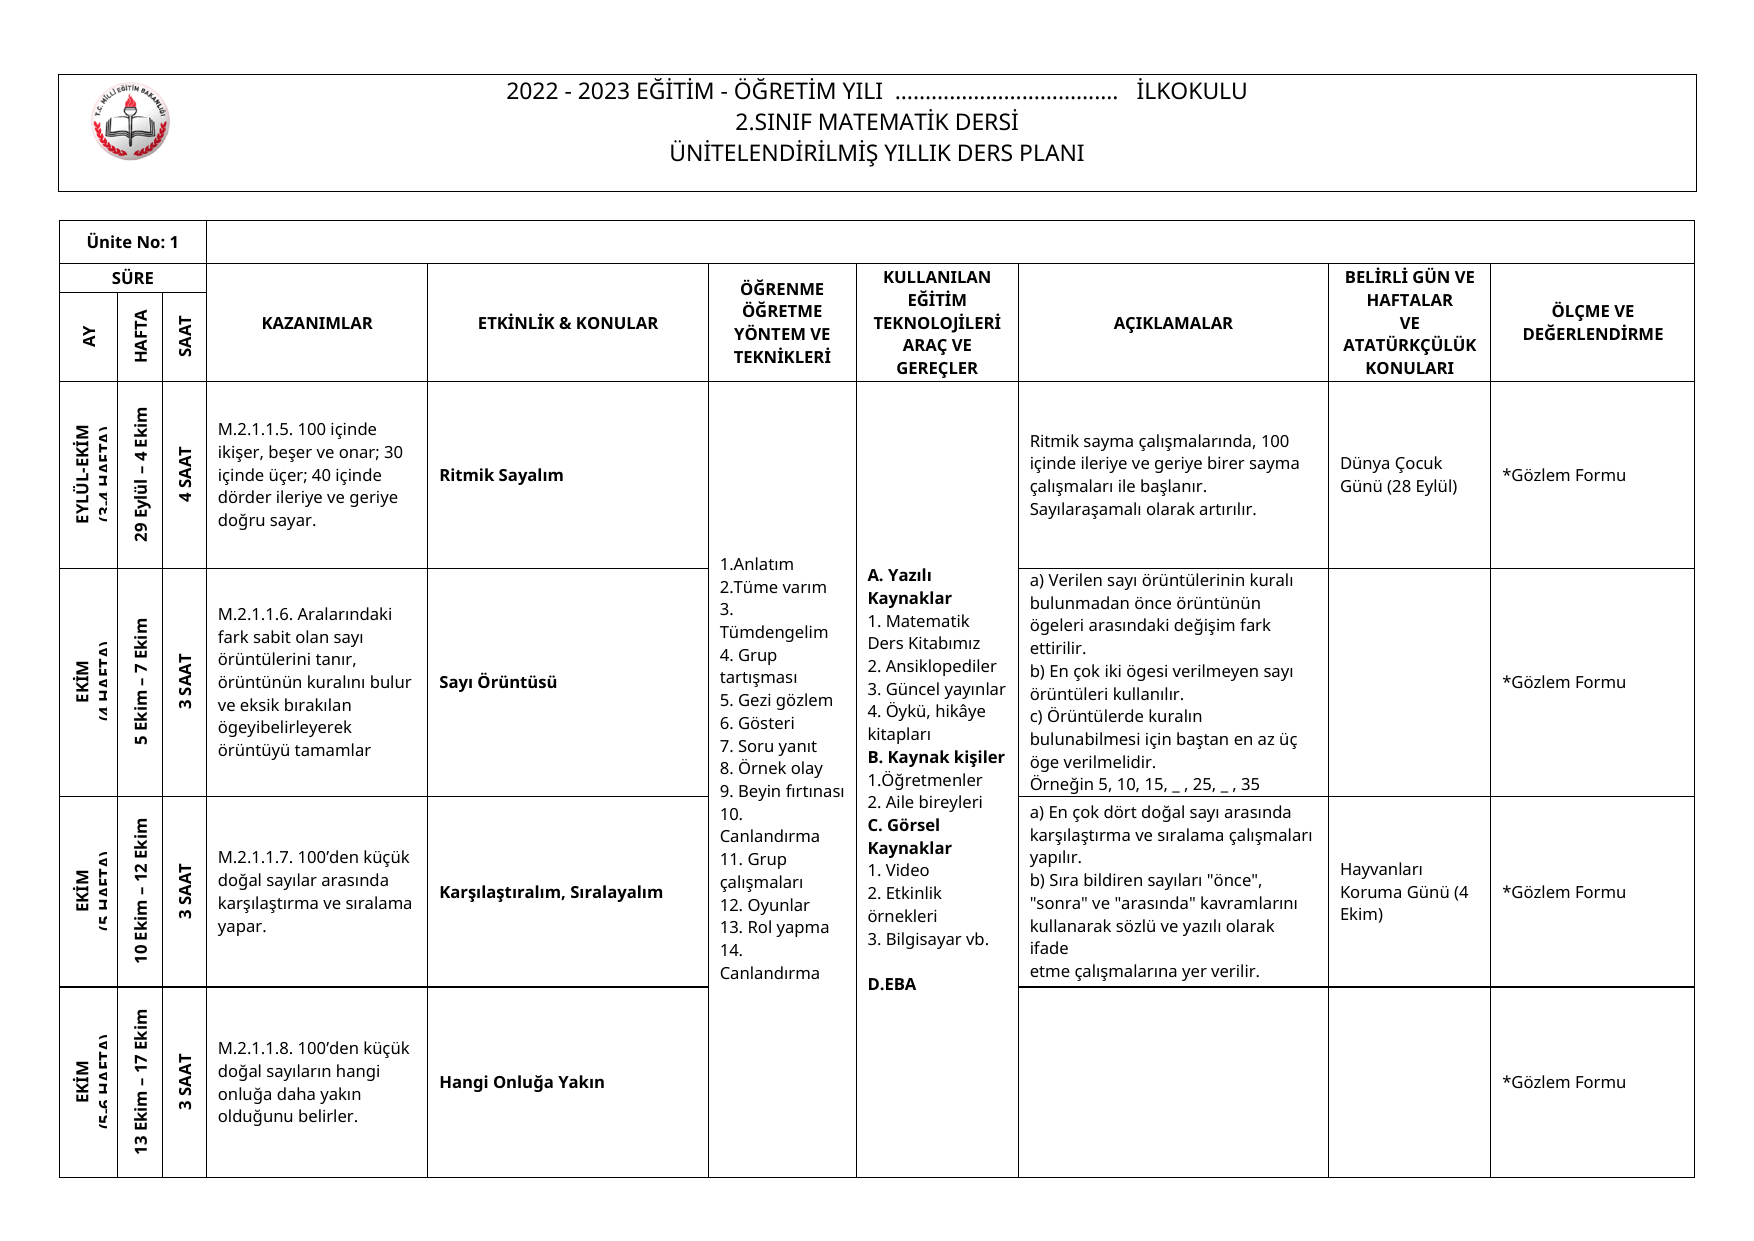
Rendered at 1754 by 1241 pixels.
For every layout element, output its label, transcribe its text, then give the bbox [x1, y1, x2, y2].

table_cell [1329, 988, 1490, 1177]
table_cell M.2.1.1.8. 100’den küçük doğal sayıların hangi onluğa daha yakın olduğunu belirler. [207, 988, 427, 1177]
table_cell Dünya Çocuk Günü (28 Eylül) [1329, 382, 1490, 567]
table_cell M.2.1.1.5. 100 içinde ikişer, beşer ve onar; 30 içinde üçer; 40 içinde dörder ileriye ve geriye doğru sayar. [207, 382, 427, 567]
table_cell Hangi Onluğa Yakın [428, 988, 708, 1177]
table_cell *Gözlem Formu [1491, 988, 1694, 1177]
table_cell 1.Anlatım 2.Tüme varım 3. Tümdengelim 4. Grup tartışması 5. Gezi gözlem 6. Gösteri 7. Soru yanıt 8. Örnek olay 9. Beyin fırtınası 10. Canlandırma 11. Grup çalışmaları 12. Oyunlar 13. Rol yapma 14. Canlandırma [709, 382, 856, 1177]
table_cell [1329, 569, 1490, 796]
table_cell *Gözlem Formu [1491, 382, 1694, 567]
table_cell AY [60, 293, 117, 381]
table_cell *Gözlem Formu [1491, 569, 1694, 796]
table_cell BELİRLİ GÜN VE HAFTALAR VE ATATÜRKÇÜLÜK KONULARI [1329, 264, 1490, 381]
table_cell *Gözlem Formu [1491, 797, 1694, 986]
table_cell a) Verilen sayı örüntülerinin kuralı bulunmadan önce örüntünün ögeleri arasındaki değişim fark ettirilir. b) En çok iki ögesi verilmeyen sayı örüntüleri kullanılır. c) Örüntülerde kuralın bulunabilmesi için baştan en az üç öge verilmelidir. Örneğin 5, 10, 15, _ , 25, _ , 35 [1019, 569, 1328, 796]
table_cell EKİM (5.HAFTA) [60, 797, 117, 986]
table_cell ÖĞRENME ÖĞRETME YÖNTEM VE TEKNİKLERİ [709, 264, 856, 381]
table_cell 5 Ekim – 7 Ekim [118, 569, 162, 796]
table_cell ÖLÇME VE DEĞERLENDİRME [1491, 264, 1694, 381]
table_cell a) En çok dört doğal sayı arasında karşılaştırma ve sıralama çalışmaları yapılır. b) Sıra bildiren sayıları "önce", "sonra" ve "arasında" kavramlarını kullanarak sözlü ve yazılı olarak ifade etme çalışmalarına yer verilir. [1019, 797, 1328, 986]
table_cell 3 SAAT [163, 797, 206, 986]
table_cell 13 Ekim – 17 Ekim [118, 988, 162, 1177]
table_header Ünite No: 1 [60, 221, 206, 263]
table_cell EKİM (5-6.HAFTA) [60, 988, 117, 1177]
table_cell Ritmik sayma çalışmalarında, 100 içinde ileriye ve geriye birer sayma çalışmaları ile başlanır. Sayılaraşamalı olarak artırılır. [1019, 382, 1328, 567]
table_cell KAZANIMLAR [207, 264, 427, 381]
table_cell M.2.1.1.7. 100’den küçük doğal sayılar arasında karşılaştırma ve sıralama yapar. [207, 797, 427, 986]
table_cell KULLANILAN EĞİTİM TEKNOLOJİLERİ ARAÇ VE GEREÇLER [857, 264, 1018, 381]
table_cell 3 SAAT [163, 988, 206, 1177]
table_cell 3 SAAT [163, 569, 206, 796]
table_cell SÜRE [60, 264, 206, 292]
table_cell ETKİNLİK & KONULAR [428, 264, 708, 381]
table_cell Karşılaştıralım, Sıralayalım [428, 797, 708, 986]
table_cell A. Yazılı Kaynaklar 1. Matematik Ders Kitabımız 2. Ansiklopediler 3. Güncel yayınlar 4. Öykü, hikâye kitapları B. Kaynak kişiler 1.Öğretmenler 2. Aile bireyleri C. Görsel Kaynaklar 1. Video 2. Etkinlik örnekleri 3. Bilgisayar vb. D.EBA [857, 382, 1018, 1177]
table_cell HAFTA [118, 293, 162, 381]
table_cell EYLÜL-EKİM (3-4.HAFTA) [60, 382, 117, 567]
picture [85, 77, 175, 167]
table_cell 10 Ekim – 12 Ekim [118, 797, 162, 986]
table_cell 29 Eylül – 4 Ekim [118, 382, 162, 567]
table_cell AÇIKLAMALAR [1019, 264, 1328, 381]
table_cell 4 SAAT [163, 382, 206, 567]
table_cell EKİM (4.HAFTA) [60, 569, 117, 796]
table_header [207, 221, 1694, 263]
table_cell Ritmik Sayalım [428, 382, 708, 567]
table_cell Hayvanları Koruma Günü (4 Ekim) [1329, 797, 1490, 986]
table_cell M.2.1.1.6. Aralarındaki fark sabit olan sayı örüntülerini tanır, örüntünün kuralını bulur ve eksik bırakılan ögeyibelirleyerek örüntüyü tamamlar [207, 569, 427, 796]
table_cell [1019, 988, 1328, 1177]
table_cell Sayı Örüntüsü [428, 569, 708, 796]
table_cell SAAT [163, 293, 206, 381]
